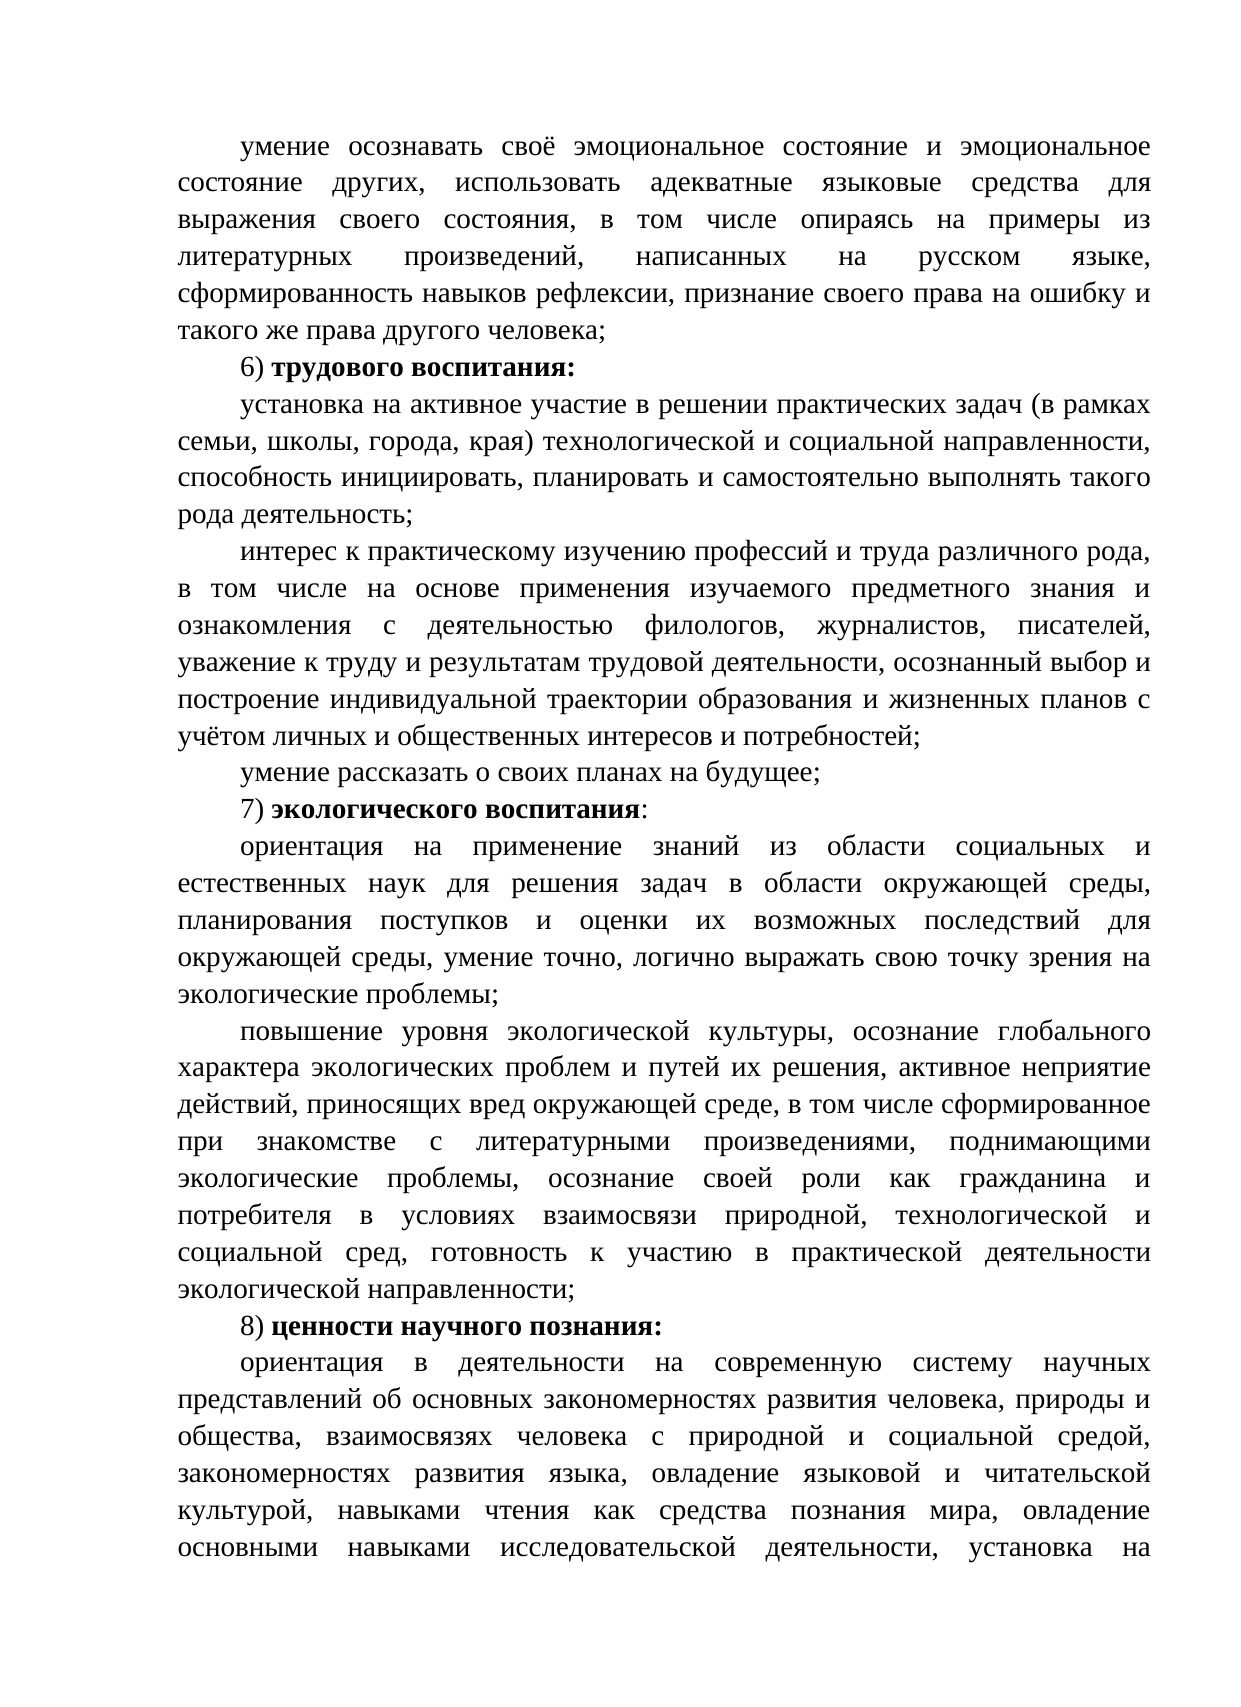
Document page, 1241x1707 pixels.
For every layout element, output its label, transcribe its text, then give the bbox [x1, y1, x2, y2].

text ориентация на применение знаний из области социальных и естественных наук для решения задач в области окружающей среды, планирования поступков и оценки их возможных последствий для окружающей среды, умение точно, логично выражать свою точку зрения на экологические проблемы; [177, 828, 1152, 1009]
text 8) ценности научного познания: [177, 1308, 1152, 1341]
text 6) трудового воспитания: [177, 349, 1152, 382]
text установка на активное участие в решении практических задач (в рамках семьи, школы, города, края) технологической и социальной направленности, способность инициировать, планировать и самостоятельно выполнять такого рода деятельность; [177, 386, 1152, 530]
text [177, 1344, 1152, 1562]
text 7) экологического воспитания: [177, 791, 1152, 825]
text умение рассказать о своих планах на будущее; [177, 754, 1152, 788]
text интерес к практическому изучению профессий и труда различного рода, в том числе на основе применения изучаемого предметного знания и ознакомления с деятельностью филологов, журналистов, писателей, уважение к труду и результатам трудовой деятельности, осознанный выбор и построение индивидуальной траектории образования и жизненных планов с учётом личных и общественных интересов и потребностей; [177, 533, 1152, 751]
text повышение уровня экологической культуры, осознание глобального характера экологических проблем и путей их решения, активное неприятие действий, приносящих вред окружающей среде, в том числе сформированное при знакомстве с литературными произведениями, поднимающими экологические проблемы, осознание своей роли как гражданина и потребителя в условиях взаимосвязи природной, технологической и социальной сред, готовность к участию в практической деятельности экологической направленности; [177, 1013, 1152, 1304]
text умение осознавать своё эмоциональное состояние и эмоциональное состояние других, использовать адекватные языковые средства для выражения своего состояния, в том числе опираясь на примеры из литературных произведений, написанных на русском языке, сформированность навыков рефлексии, признание своего права на ошибку и такого же права другого человека; [177, 128, 1152, 346]
